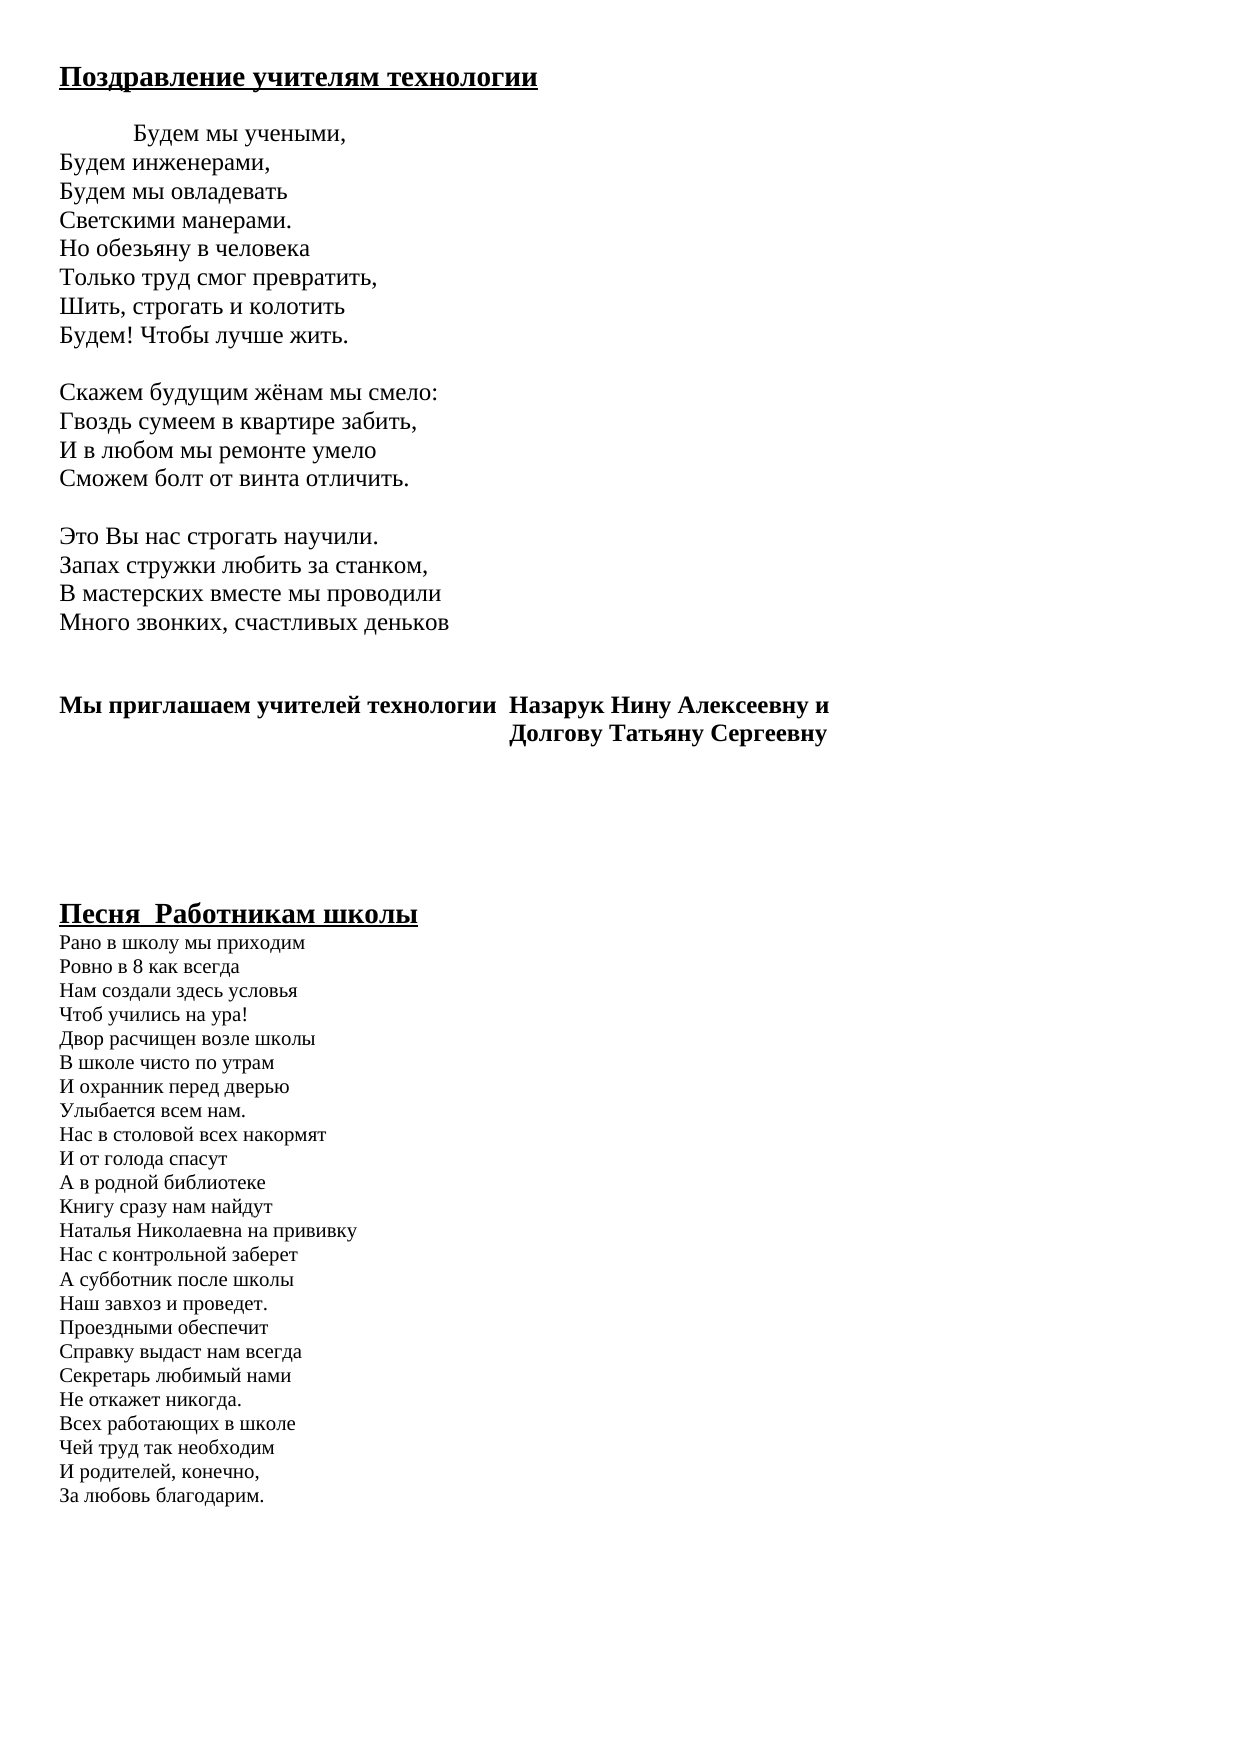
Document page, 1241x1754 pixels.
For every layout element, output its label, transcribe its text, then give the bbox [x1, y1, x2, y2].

text Мы приглашаем учителей технологии Назарук Нину Алексеевну и [59, 690, 1181, 718]
text Двор расчищен возле школы В школе чисто по утрам И охранник перед дверью Улыбается всем нам. [59, 1026, 1181, 1122]
text Рано в школу мы приходим Ровно в 8 как всегда Нам создали здесь условья Чтоб учились на ура! [59, 929, 1181, 1026]
text Запах стружки любить за станком, [59, 550, 1181, 578]
text Долгову Татьяну Сергеевну [59, 718, 1181, 747]
text Сможем болт от винта отличить. [59, 463, 1181, 492]
text Гвоздь сумеем в квартире забить, [59, 406, 1181, 435]
text Много звонких, счастливых деньков [59, 607, 1181, 636]
text Всех работающих в школе Чей труд так необходим И родителей, конечно, За любовь благодарим. [59, 1411, 1181, 1507]
text Поздравление учителям технологии [59, 59, 1137, 93]
text В мастерских вместе мы проводили [59, 578, 1181, 607]
text Наталья Николаевна на прививку Нас с контрольной заберет А субботник после школы Наш завхоз и проведет. [59, 1218, 1181, 1314]
text Нас в столовой всех накормят И от голода спасут А в родной библиотеке Книгу сразу нам найдут [59, 1122, 1181, 1218]
text Проездными обеспечит Справку выдаст нам всегда Секретарь любимый нами Не откажет никогда. [59, 1314, 1181, 1411]
text Песня Работникам школы [59, 896, 1181, 929]
text Будем мы учеными, Будем инженерами, Будем мы овладевать Светскими манерами. Но обезьяну в человека Только труд смог превратить, Шить, строгать и колотить Будем! Чтобы лучше жить. Скажем будущим жёнам мы смело: [59, 118, 1181, 406]
text Это Вы нас строгать научили. [59, 521, 1181, 550]
text И в любом мы ремонте умело [59, 435, 1181, 463]
